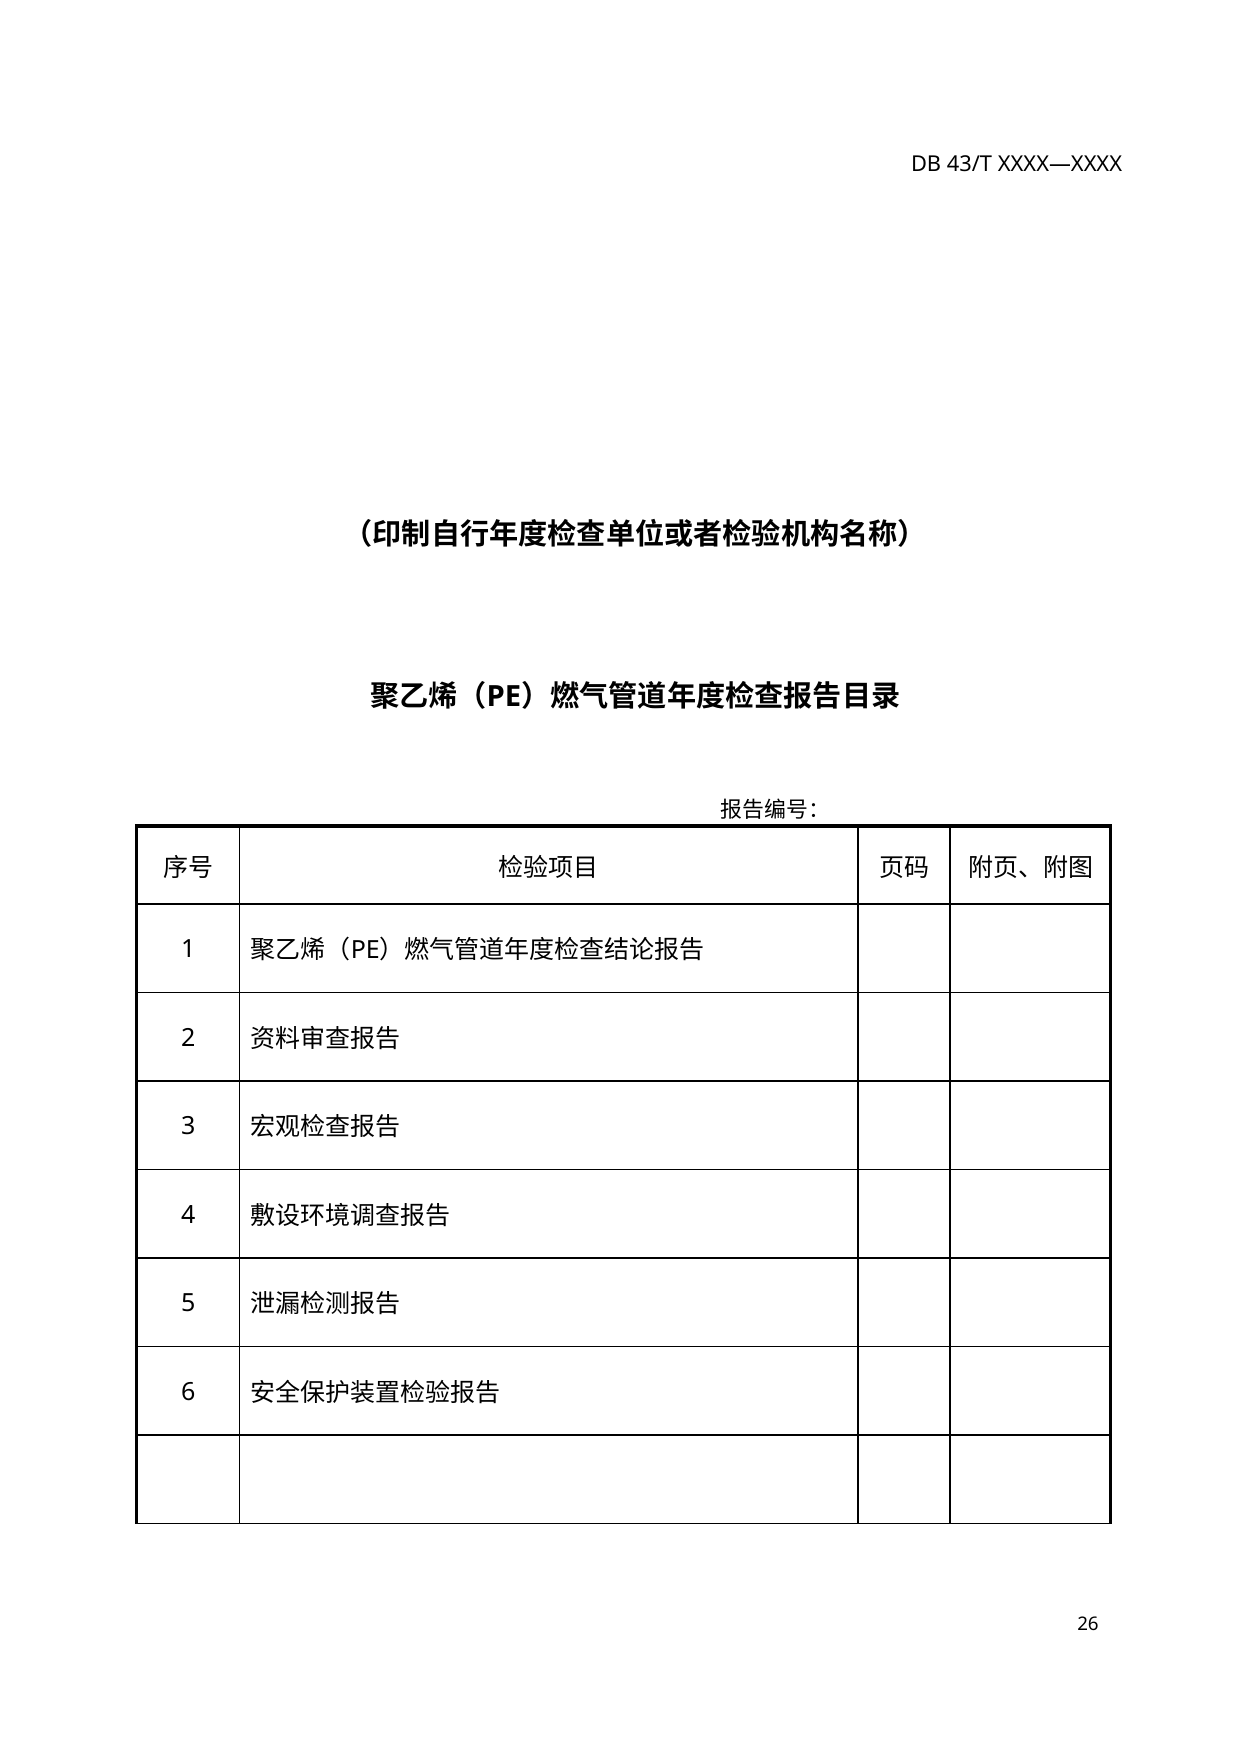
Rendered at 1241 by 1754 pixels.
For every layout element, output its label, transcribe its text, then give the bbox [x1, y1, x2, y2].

table_cell [951, 1347, 1109, 1434]
table_header 检验项目 [240, 828, 857, 903]
table_cell [859, 1259, 949, 1346]
table_cell [240, 1436, 857, 1523]
table_cell [859, 1170, 949, 1257]
table_cell [859, 1347, 949, 1434]
table_cell 泄漏检测报告 [240, 1259, 857, 1346]
table_header 页码 [859, 828, 949, 903]
table_cell [859, 993, 949, 1080]
table_cell [859, 1436, 949, 1523]
text 报告编号： [148, 792, 1122, 824]
table_cell [951, 993, 1109, 1080]
table_cell 资料审查报告 [240, 993, 857, 1080]
table_cell [951, 905, 1109, 991]
table_cell 敷设环境调查报告 [240, 1170, 857, 1257]
table_cell 1 [138, 905, 239, 991]
table_cell [859, 1082, 949, 1168]
table_cell 宏观检查报告 [240, 1082, 857, 1168]
text 聚乙烯（PE）燃气管道年度检查报告目录 [148, 662, 1122, 727]
table_cell 6 [138, 1347, 239, 1434]
table_cell [951, 1170, 1109, 1257]
table_cell [859, 905, 949, 991]
table_cell 3 [138, 1082, 239, 1168]
table_cell 4 [138, 1170, 239, 1257]
table_cell 聚乙烯（PE）燃气管道年度检查结论报告 [240, 905, 857, 991]
table_cell 2 [138, 993, 239, 1080]
table_cell [138, 1436, 239, 1523]
table_header 附页、附图 [951, 828, 1109, 903]
text （印制自行年度检查单位或者检验机构名称） [148, 499, 1122, 564]
table_cell 安全保护装置检验报告 [240, 1347, 857, 1434]
table_cell [951, 1259, 1109, 1346]
table_cell [951, 1436, 1109, 1523]
table_header 序号 [138, 828, 239, 903]
table_cell 5 [138, 1259, 239, 1346]
table_cell [951, 1082, 1109, 1168]
